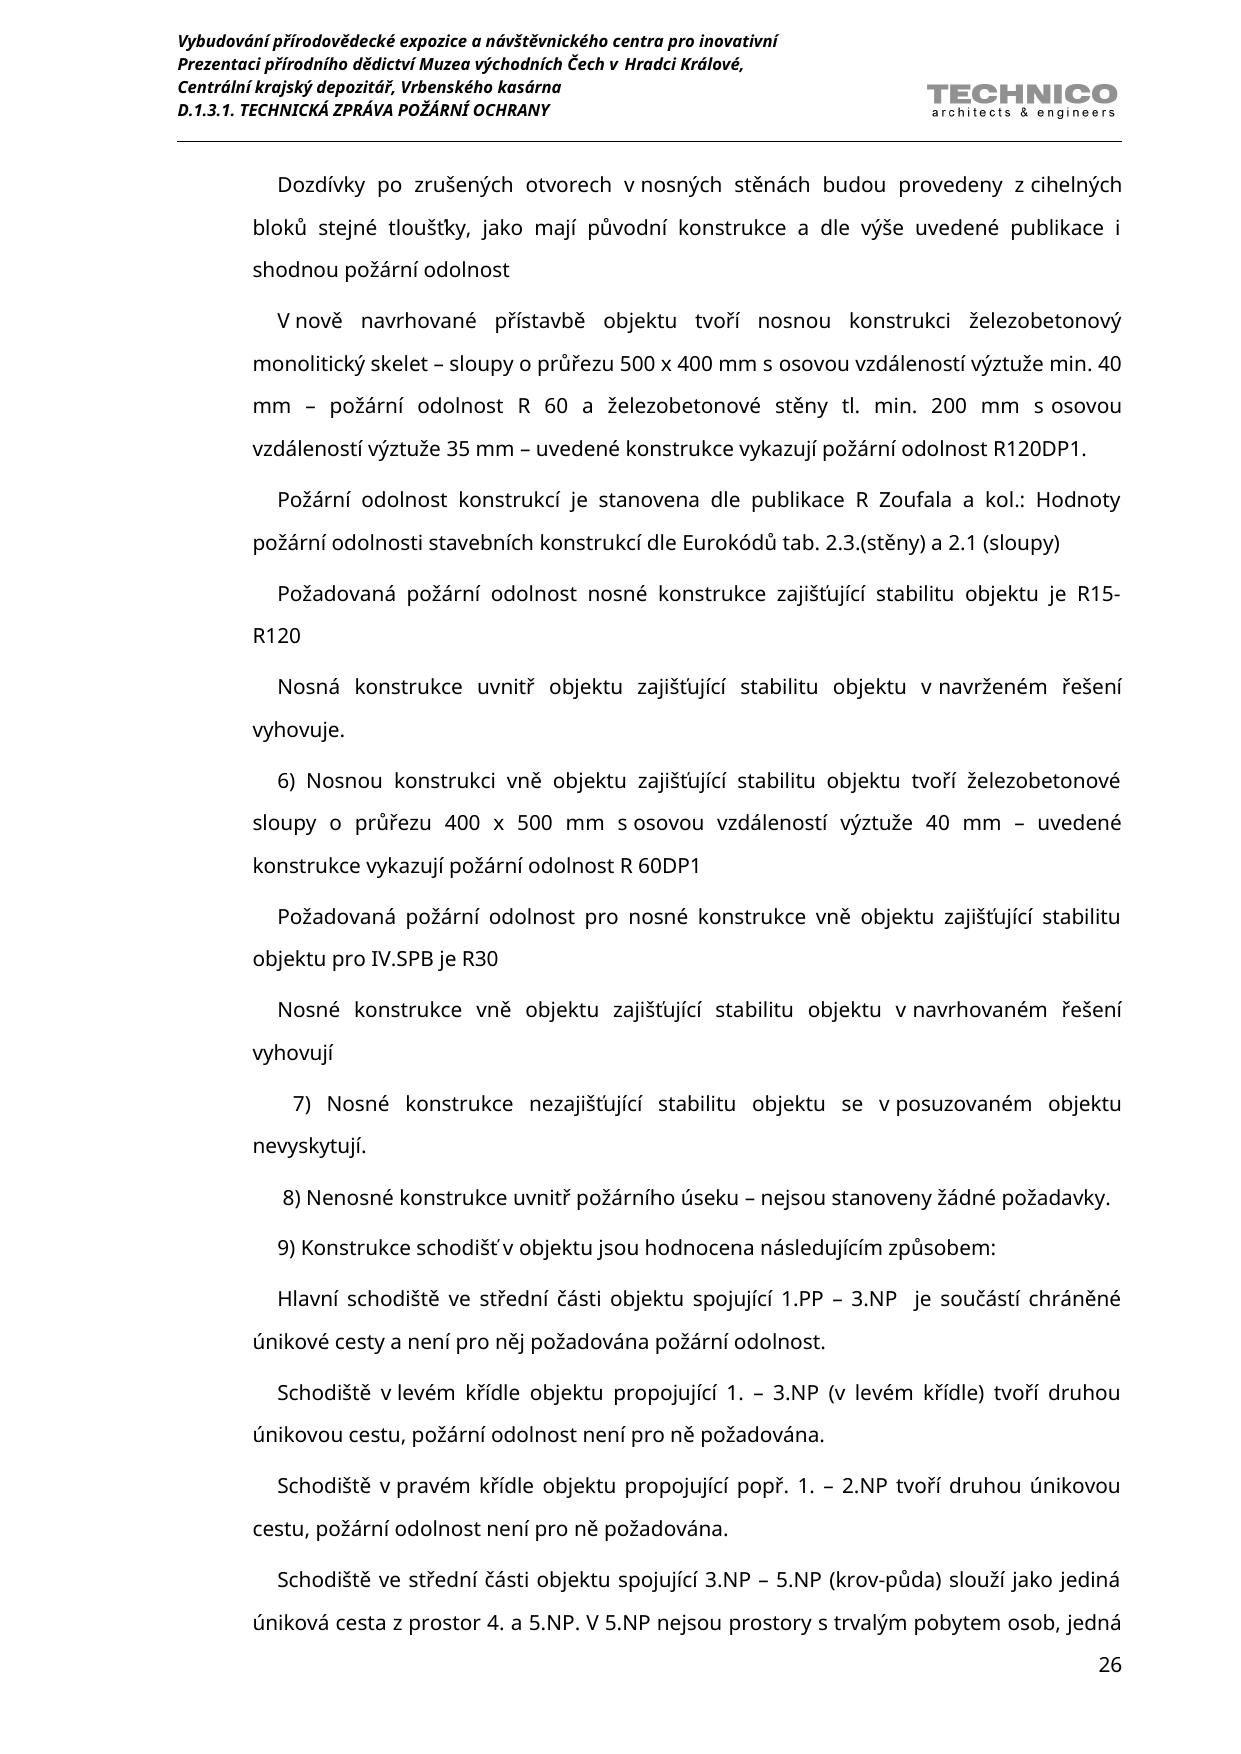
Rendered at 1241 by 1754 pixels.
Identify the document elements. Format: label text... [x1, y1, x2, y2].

text 7) Nosné konstrukce nezajišťující stabilitu objektu se v posuzovaném objektu nevyskytují. [252, 1089, 1122, 1160]
text 9) Konstrukce schodišť v objektu jsou hodnocena následujícím způsobem: [252, 1233, 1122, 1262]
text Dozdívky po zrušených otvorech v nosných stěnách budou provedeny z cihelných bloků stejné tloušťky, jako mají původní konstrukce a dle výše uvedené publikace i shodnou požární odolnost [252, 170, 1122, 284]
text 6) Nosnou konstrukci vně objektu zajišťující stabilitu objektu tvoří železobetonové sloupy o průřezu 400 x 500 mm s osovou vzdáleností výztuže 40 mm – uvedené konstrukce vykazují požární odolnost R 60DP1 [252, 766, 1122, 879]
picture [922, 78, 1124, 124]
text Požární odolnost konstrukcí je stanovena dle publikace R Zoufala a kol.: Hodnoty požární odolnosti stavebních konstrukcí dle Eurokódů tab. 2.3.(stěny) a 2.1 (sloupy) [252, 485, 1122, 556]
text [252, 1565, 1122, 1636]
text Hlavní schodiště ve střední části objektu spojující 1.PP – 3.NP je součástí chráněné únikové cesty a není pro něj požadována požární odolnost. [252, 1284, 1122, 1356]
text Nosná konstrukce uvnitř objektu zajišťující stabilitu objektu v navrženém řešení vyhovuje. [252, 672, 1122, 743]
text Schodiště v pravém křídle objektu propojující popř. 1. – 2.NP tvoří druhou únikovou cestu, požární odolnost není pro ně požadována. [252, 1472, 1122, 1543]
text V nově navrhované přístavbě objektu tvoří nosnou konstrukci železobetonový monolitický skelet – sloupy o průřezu 500 x 400 mm s osovou vzdáleností výztuže min. 40 mm – požární odolnost R 60 a železobetonové stěny tl. min. 200 mm s osovou vzdáleností výztuže 35 mm – uvedené konstrukce vykazují požární odolnost R120DP1. [252, 306, 1122, 463]
text 8) Nenosné konstrukce uvnitř požárního úseku – nejsou stanoveny žádné požadavky. [252, 1183, 1122, 1211]
text Požadovaná požární odolnost nosné konstrukce zajišťující stabilitu objektu je R15-R120 [252, 579, 1122, 650]
text Nosné konstrukce vně objektu zajišťující stabilitu objektu v navrhovaném řešení vyhovují [252, 996, 1122, 1067]
text Požadovaná požární odolnost pro nosné konstrukce vně objektu zajišťující stabilitu objektu pro IV.SPB je R30 [252, 902, 1122, 973]
text Schodiště v levém křídle objektu propojující 1. – 3.NP (v levém křídle) tvoří druhou únikovou cestu, požární odolnost není pro ně požadována. [252, 1378, 1122, 1449]
